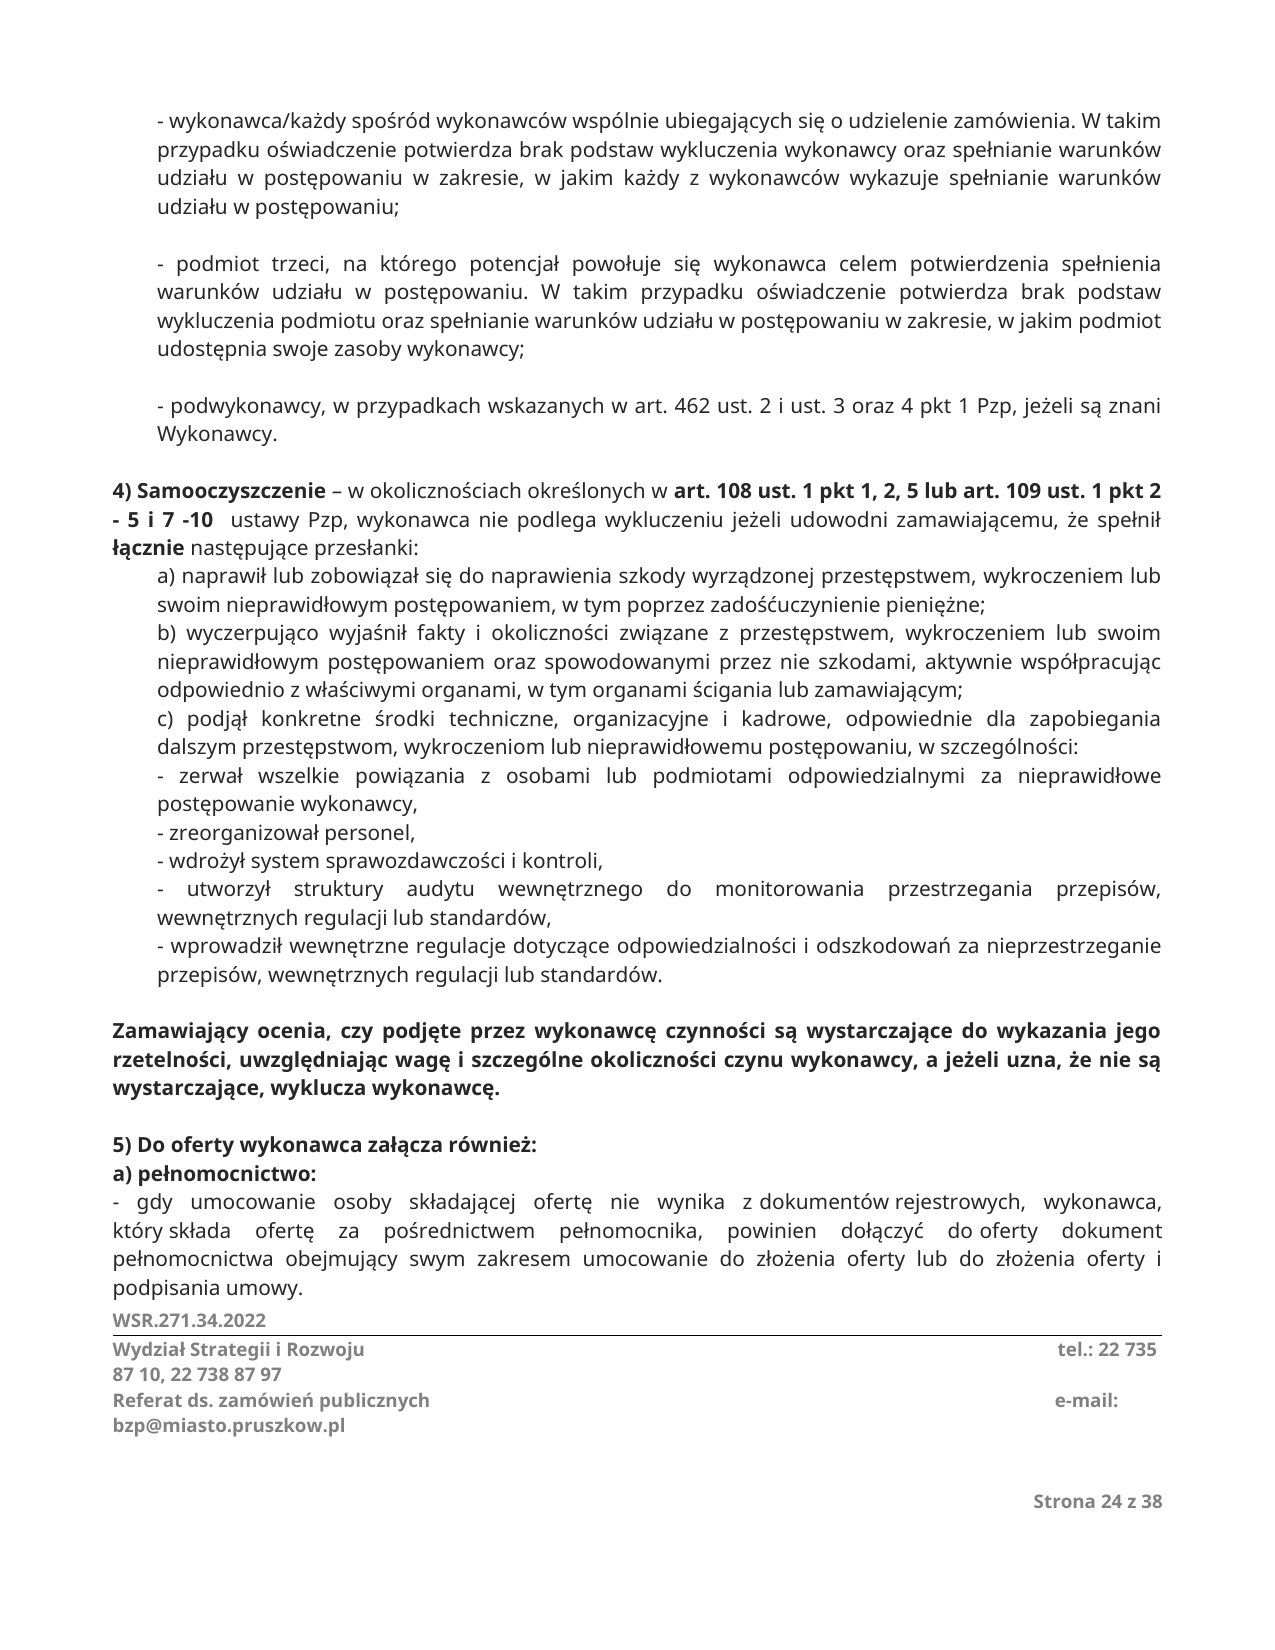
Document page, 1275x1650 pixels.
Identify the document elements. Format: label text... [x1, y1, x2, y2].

text 4) Samooczyszczenie – w okolicznościach określonych w art. 108 ust. 1 pkt 1, 2, 5 lub art. 109 ust. 1 pkt 2 - 5 i 7 -10 ustawy Pzp, wykonawca nie podlega wykluczeniu jeżeli udowodni zamawiającemu, że spełnił łącznie następujące przesłanki: [112, 476, 1162, 562]
text - zerwał wszelkie powiązania z osobami lub podmiotami odpowiedzialnymi za nieprawidłowe postępowanie wykonawcy, [157, 761, 1162, 818]
text - utworzył struktury audytu wewnętrznego do monitorowania przestrzegania przepisów, wewnętrznych regulacji lub standardów, [157, 874, 1162, 931]
text - wdrożył system sprawozdawczości i kontroli, [157, 846, 1162, 874]
text - wykonawca/każdy spośród wykonawców wspólnie ubiegających się o udzielenie zamówienia. W takim przypadku oświadczenie potwierdza brak podstaw wykluczenia wykonawcy oraz spełnianie warunków udziału w postępowaniu w zakresie, w jakim każdy z wykonawców wykazuje spełnianie warunków udziału w postępowaniu; [157, 107, 1162, 220]
text - zreorganizował personel, [157, 818, 1162, 846]
text - podwykonawcy, w przypadkach wskazanych w art. 462 ust. 2 i ust. 3 oraz 4 pkt 1 Pzp, jeżeli są znani Wykonawcy. [157, 391, 1162, 448]
text a) pełnomocnictwo: [112, 1159, 1162, 1187]
text Zamawiający ocenia, czy podjęte przez wykonawcę czynności są wystarczające do wykazania jego rzetelności, uwzględniając wagę i szczególne okoliczności czynu wykonawcy, a jeżeli uzna, że nie są wystarczające, wyklucza wykonawcę. [112, 1017, 1162, 1102]
text - wprowadził wewnętrzne regulacje dotyczące odpowiedzialności i odszkodowań za nieprzestrzeganie przepisów, wewnętrznych regulacji lub standardów. [157, 931, 1162, 988]
text - podmiot trzeci, na którego potencjał powołuje się wykonawca celem potwierdzenia spełnienia warunków udziału w postępowaniu. W takim przypadku oświadczenie potwierdza brak podstaw wykluczenia podmiotu oraz spełnianie warunków udziału w postępowaniu w zakresie, w jakim podmiot udostępnia swoje zasoby wykonawcy; [157, 249, 1162, 363]
text 5) Do oferty wykonawca załącza również: [112, 1130, 1162, 1159]
text b) wyczerpująco wyjaśnił fakty i okoliczności związane z przestępstwem, wykroczeniem lub swoim nieprawidłowym postępowaniem oraz spowodowanymi przez nie szkodami, aktywnie współpracując odpowiednio z właściwymi organami, w tym organami ścigania lub zamawiającym; [157, 618, 1162, 704]
text c) podjął konkretne środki techniczne, organizacyjne i kadrowe, odpowiednie dla zapobiegania dalszym przestępstwom, wykroczeniom lub nieprawidłowemu postępowaniu, w szczególności: [157, 704, 1162, 761]
text - gdy umocowanie osoby składającej ofertę nie wynika z dokumentów rejestrowych, wykonawca, który składa ofertę za pośrednictwem pełnomocnika, powinien dołączyć do oferty dokument pełnomocnictwa obejmujący swym zakresem umocowanie do złożenia oferty lub do złożenia oferty i podpisania umowy. [112, 1187, 1162, 1301]
text a) naprawił lub zobowiązał się do naprawienia szkody wyrządzonej przestępstwem, wykroczeniem lub swoim nieprawidłowym postępowaniem, w tym poprzez zadośćuczynienie pieniężne; [157, 562, 1162, 618]
